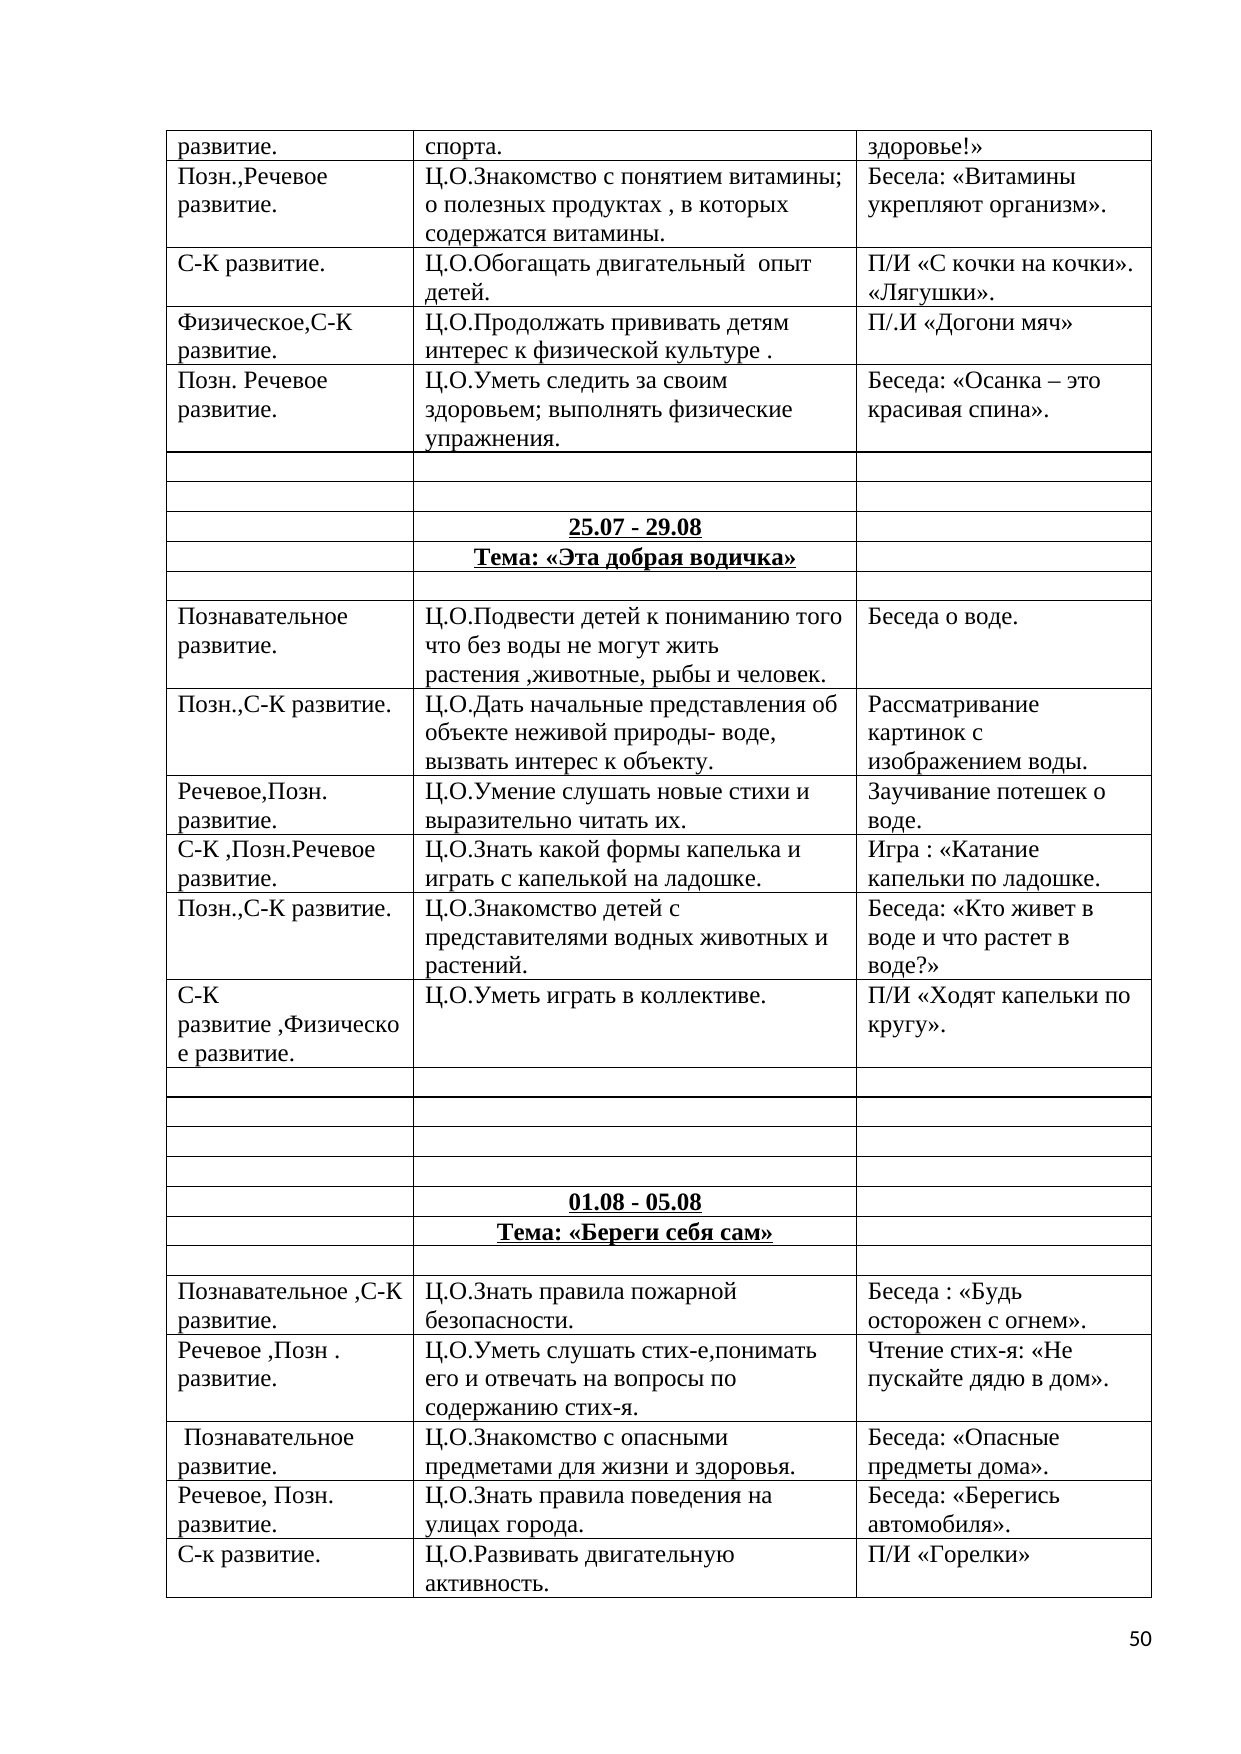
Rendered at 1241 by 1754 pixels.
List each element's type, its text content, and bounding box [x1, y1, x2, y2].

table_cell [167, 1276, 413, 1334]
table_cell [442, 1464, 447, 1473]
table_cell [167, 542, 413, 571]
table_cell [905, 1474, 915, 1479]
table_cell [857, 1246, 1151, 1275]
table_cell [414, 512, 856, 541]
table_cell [857, 131, 1151, 160]
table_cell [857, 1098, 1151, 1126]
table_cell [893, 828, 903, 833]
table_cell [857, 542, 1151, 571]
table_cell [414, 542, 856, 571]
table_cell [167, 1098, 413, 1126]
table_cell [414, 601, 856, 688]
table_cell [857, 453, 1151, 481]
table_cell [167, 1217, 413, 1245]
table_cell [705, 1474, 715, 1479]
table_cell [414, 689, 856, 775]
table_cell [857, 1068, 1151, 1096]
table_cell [414, 131, 856, 160]
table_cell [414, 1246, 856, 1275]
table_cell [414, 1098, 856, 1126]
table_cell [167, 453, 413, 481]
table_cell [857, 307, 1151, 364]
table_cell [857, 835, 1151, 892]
table_cell Ц.О.Знакомство с понятием витамины; о полезных продуктах , в которых содержатся витамины. [414, 161, 856, 247]
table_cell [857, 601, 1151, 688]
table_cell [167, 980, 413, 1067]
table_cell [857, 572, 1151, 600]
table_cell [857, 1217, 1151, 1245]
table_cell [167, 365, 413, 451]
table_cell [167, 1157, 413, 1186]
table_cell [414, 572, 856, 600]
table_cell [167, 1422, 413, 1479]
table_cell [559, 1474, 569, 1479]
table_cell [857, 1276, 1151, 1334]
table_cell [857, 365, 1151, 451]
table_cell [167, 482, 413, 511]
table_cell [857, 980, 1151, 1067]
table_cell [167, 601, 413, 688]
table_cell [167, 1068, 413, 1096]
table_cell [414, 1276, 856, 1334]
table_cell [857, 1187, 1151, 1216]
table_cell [167, 131, 413, 160]
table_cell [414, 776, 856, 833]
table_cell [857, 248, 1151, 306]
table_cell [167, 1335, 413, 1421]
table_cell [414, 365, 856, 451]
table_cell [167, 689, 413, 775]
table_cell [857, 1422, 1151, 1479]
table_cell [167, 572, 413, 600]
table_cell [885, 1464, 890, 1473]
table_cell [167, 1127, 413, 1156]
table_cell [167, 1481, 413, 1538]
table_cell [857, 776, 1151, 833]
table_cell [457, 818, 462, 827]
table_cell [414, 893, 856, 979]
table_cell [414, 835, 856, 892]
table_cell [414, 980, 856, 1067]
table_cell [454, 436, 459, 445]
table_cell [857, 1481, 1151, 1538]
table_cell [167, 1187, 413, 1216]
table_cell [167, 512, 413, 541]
table_cell С-К развитие. [167, 248, 413, 306]
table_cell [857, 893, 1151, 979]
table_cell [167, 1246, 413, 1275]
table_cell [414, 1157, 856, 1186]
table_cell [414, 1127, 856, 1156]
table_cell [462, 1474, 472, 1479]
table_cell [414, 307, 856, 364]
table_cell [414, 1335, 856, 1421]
table_cell Позн.,Речевое развитие. [167, 161, 413, 247]
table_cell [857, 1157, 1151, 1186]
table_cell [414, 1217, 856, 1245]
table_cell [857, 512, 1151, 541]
table_cell Бесела: «Витамины укрепляют организм». [857, 161, 1151, 247]
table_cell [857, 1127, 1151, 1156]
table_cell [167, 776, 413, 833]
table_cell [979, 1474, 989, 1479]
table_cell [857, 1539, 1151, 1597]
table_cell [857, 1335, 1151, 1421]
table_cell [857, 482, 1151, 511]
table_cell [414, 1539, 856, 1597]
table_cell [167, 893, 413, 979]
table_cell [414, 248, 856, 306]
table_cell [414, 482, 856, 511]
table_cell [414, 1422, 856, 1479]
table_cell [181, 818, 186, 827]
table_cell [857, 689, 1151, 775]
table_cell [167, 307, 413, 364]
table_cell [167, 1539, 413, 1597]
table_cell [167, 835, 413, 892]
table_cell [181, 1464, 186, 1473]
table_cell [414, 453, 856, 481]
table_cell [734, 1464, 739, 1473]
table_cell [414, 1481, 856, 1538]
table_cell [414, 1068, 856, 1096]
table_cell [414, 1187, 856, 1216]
